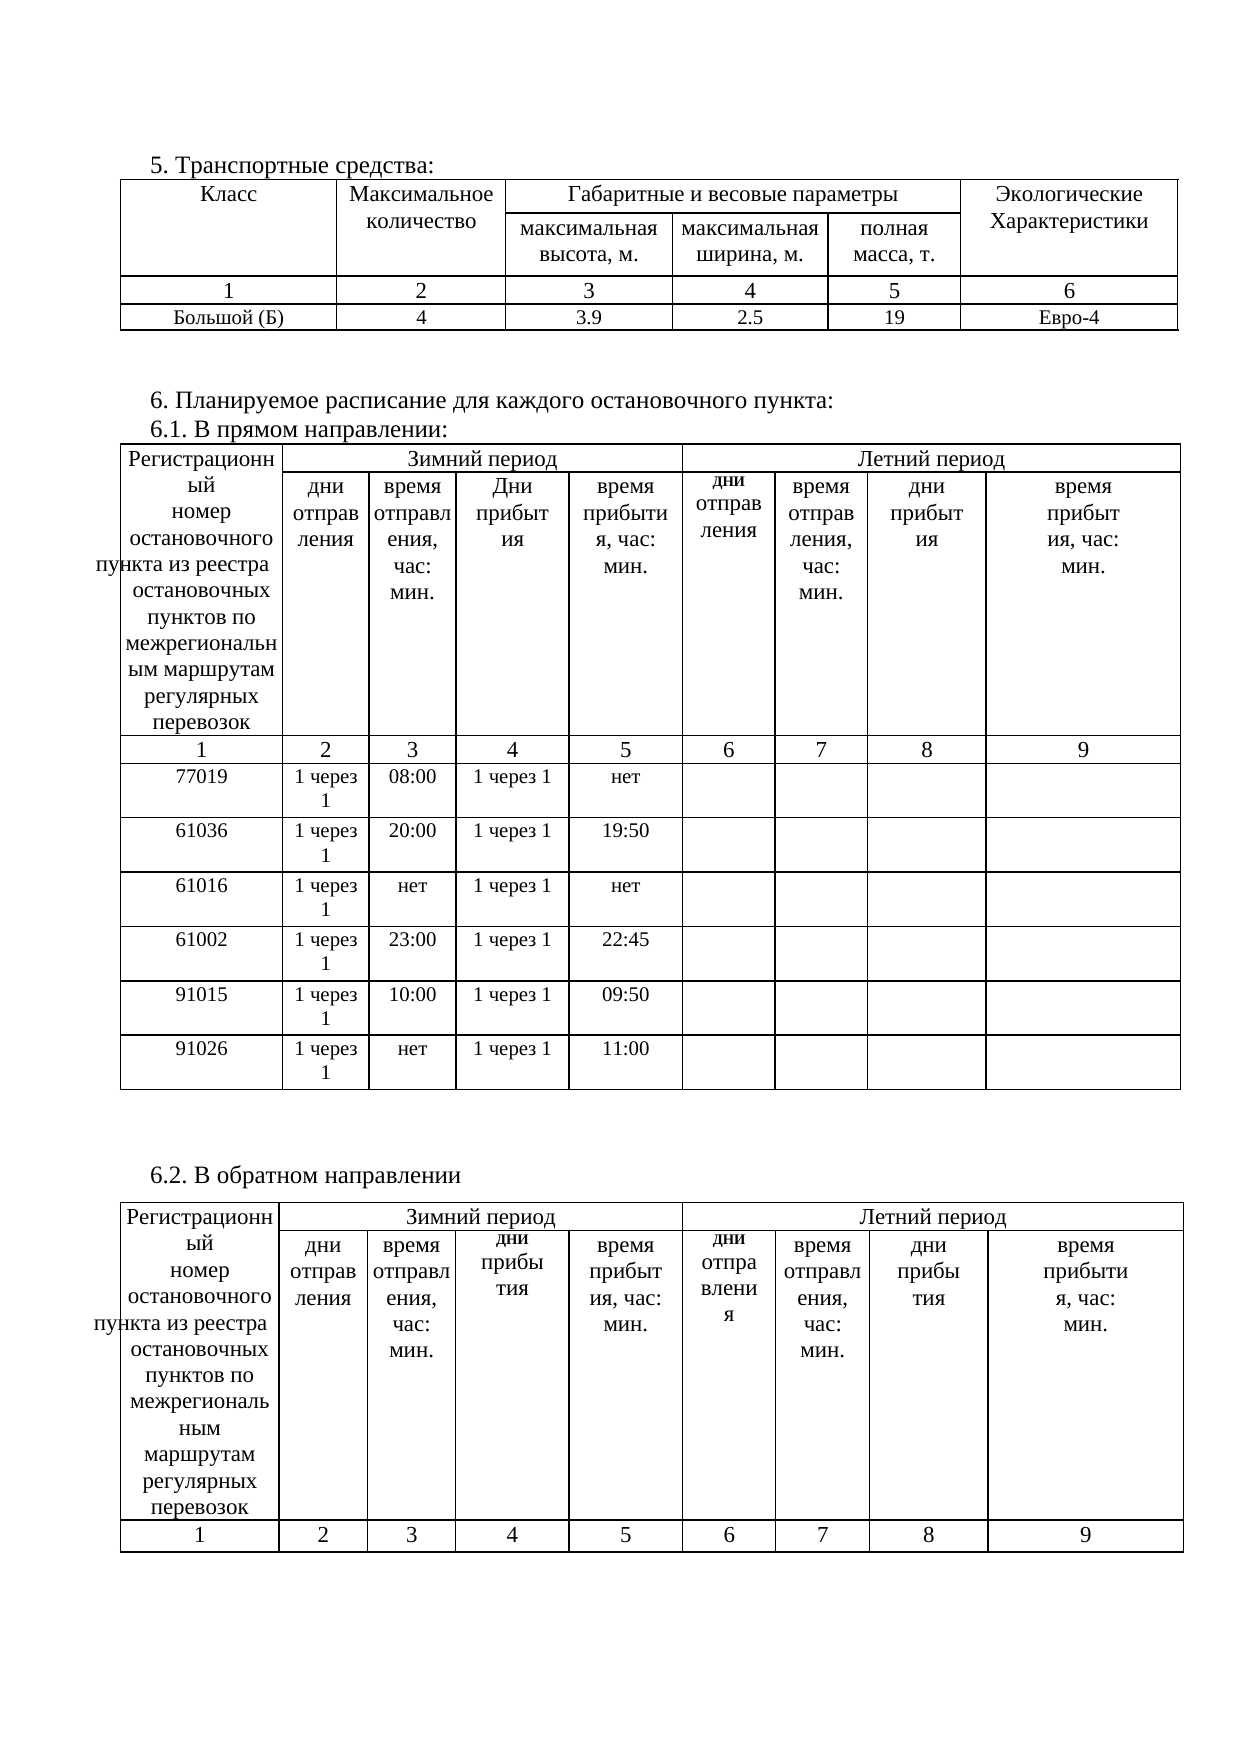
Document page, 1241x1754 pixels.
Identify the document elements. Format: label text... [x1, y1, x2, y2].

table_cell 7 [776, 1521, 869, 1551]
table_cell 11:00 [570, 1036, 682, 1089]
table_cell [987, 873, 1180, 926]
table_cell время прибыти я, час: мин. [570, 473, 682, 734]
table_cell 61016 [121, 873, 282, 926]
table_cell 1 через 1 [457, 982, 568, 1034]
table_cell [987, 927, 1180, 980]
table_cell время отправл ения, час: мин. [370, 473, 455, 734]
table_cell дни прибы тия [870, 1231, 987, 1519]
table_cell 1 через 1 [283, 873, 368, 926]
table_cell 19:50 [570, 818, 682, 871]
table_cell 4 [337, 305, 505, 329]
table_cell дни прибыт ия [868, 473, 985, 734]
table_cell 09:50 [570, 982, 682, 1034]
table_cell 1 через 1 [283, 818, 368, 871]
table_cell 3 [506, 277, 672, 303]
table_cell [776, 818, 867, 871]
table_cell [987, 1036, 1180, 1089]
table_cell 20:00 [370, 818, 455, 871]
table_cell 1 [121, 277, 336, 303]
table_cell [776, 927, 867, 980]
table_cell 8 [868, 736, 985, 762]
table_cell [868, 818, 985, 871]
table_header Габаритные и весовые параметры [506, 180, 960, 212]
table_cell 91026 [121, 1036, 282, 1089]
table_cell 22:45 [570, 927, 682, 980]
table_cell ДНИ отправ ления [683, 473, 774, 734]
table_cell нет [370, 1036, 455, 1089]
table_cell время прибыти я, час: мин. [989, 1231, 1183, 1519]
table_cell 4 [673, 277, 827, 303]
table_cell 19 [829, 305, 960, 329]
table_cell 3 [368, 1521, 455, 1551]
table_cell 77019 [121, 764, 282, 817]
table_cell время прибыт ия, час: мин. [987, 473, 1180, 734]
table_cell Большой (Б) [121, 305, 336, 329]
table_cell [683, 927, 774, 980]
table_cell [868, 927, 985, 980]
table_cell [776, 1036, 867, 1089]
table_cell 23:00 [370, 927, 455, 980]
table_cell 1 через 1 [457, 764, 568, 817]
table_cell 08:00 [370, 764, 455, 817]
table_header Экологические Характеристики [961, 180, 1177, 275]
table_cell 6 [683, 736, 774, 762]
table_cell 4 [457, 736, 568, 762]
table_cell [683, 1036, 774, 1089]
table_cell 1 через 1 [283, 927, 368, 980]
table_cell 1 через 1 [283, 982, 368, 1034]
table_cell 1 через 1 [457, 1036, 568, 1089]
table_cell 8 [870, 1521, 987, 1551]
table_cell 1 через 1 [457, 818, 568, 871]
table_cell ДНИ отпра влени я [683, 1231, 775, 1519]
table_cell 1 через 1 [457, 927, 568, 980]
table_cell 61002 [121, 927, 282, 980]
table_cell 3.9 [506, 305, 672, 329]
table_cell [987, 982, 1180, 1034]
table_cell полная масса, т. [829, 214, 960, 275]
table_cell время прибыт ия, час: мин. [570, 1231, 682, 1519]
text 5. Транспортные средства: [150, 150, 1090, 179]
table_cell 10:00 [370, 982, 455, 1034]
table_cell [683, 764, 774, 817]
table_header Класс [121, 180, 336, 275]
table_cell 1 через 1 [283, 764, 368, 817]
table_cell 5 [570, 736, 682, 762]
table_cell 5 [570, 1521, 682, 1551]
table_cell время отправл ения, час: мин. [776, 1231, 869, 1519]
table_cell [868, 873, 985, 926]
table_header Летний период [683, 445, 1180, 471]
table_cell [776, 764, 867, 817]
table_cell 1 через 1 [457, 873, 568, 926]
table_cell 9 [987, 736, 1180, 762]
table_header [121, 1203, 278, 1519]
table_cell Евро-4 [961, 305, 1177, 329]
table_cell дни отправ ления [283, 473, 368, 734]
table_cell 1 через 1 [283, 1036, 368, 1089]
table_cell максимальная высота, м. [506, 214, 672, 275]
table_cell нет [370, 873, 455, 926]
table_header Максимальное количество [337, 180, 505, 275]
table_cell 91015 [121, 982, 282, 1034]
table_cell 2 [280, 1521, 367, 1551]
table_header Зимний период [283, 445, 682, 471]
table_cell 5 [829, 277, 960, 303]
table_header Регистрационный номер остановочного пункта из реестра остановочных пунктов по межрегиональным маршрутам регулярных перевозок [121, 445, 282, 734]
table_cell [987, 818, 1180, 871]
table_cell [868, 982, 985, 1034]
text 6.1. В прямом направлении: [150, 414, 1090, 443]
table_cell 6 [683, 1521, 775, 1551]
table_cell [683, 818, 774, 871]
table_cell Дни прибыт ия [457, 473, 568, 734]
table_cell ДНИ прибы тия [456, 1231, 568, 1519]
table_cell 7 [776, 736, 867, 762]
table_cell 1 [121, 1521, 278, 1551]
table_cell время отправ ления, час: мин. [776, 473, 867, 734]
table_cell [776, 873, 867, 926]
table_cell 1 [121, 736, 282, 762]
table_cell [987, 764, 1180, 817]
table_cell 2.5 [673, 305, 827, 329]
table_cell время отправл ения, час: мин. [368, 1231, 455, 1519]
table_cell 2 [283, 736, 368, 762]
table_cell максимальная ширина, м. [673, 214, 827, 275]
table_cell 3 [370, 736, 455, 762]
table_header Зимний период [280, 1203, 682, 1229]
table_cell [776, 982, 867, 1034]
table_cell [683, 873, 774, 926]
table_cell [683, 982, 774, 1034]
table_cell 9 [989, 1521, 1183, 1551]
text 6.2. В обратном направлении [150, 1160, 1090, 1189]
table_header Летний период [683, 1203, 1183, 1229]
table_cell 4 [456, 1521, 568, 1551]
table_cell [868, 1036, 985, 1089]
table_cell 61036 [121, 818, 282, 871]
table_cell нет [570, 873, 682, 926]
table_cell 6 [961, 277, 1177, 303]
table_cell нет [570, 764, 682, 817]
table_cell 2 [337, 277, 505, 303]
table_cell дни отправ ления [280, 1231, 367, 1519]
table_cell [868, 764, 985, 817]
text 6. Планируемое расписание для каждого остановочного пункта: [150, 386, 1090, 414]
